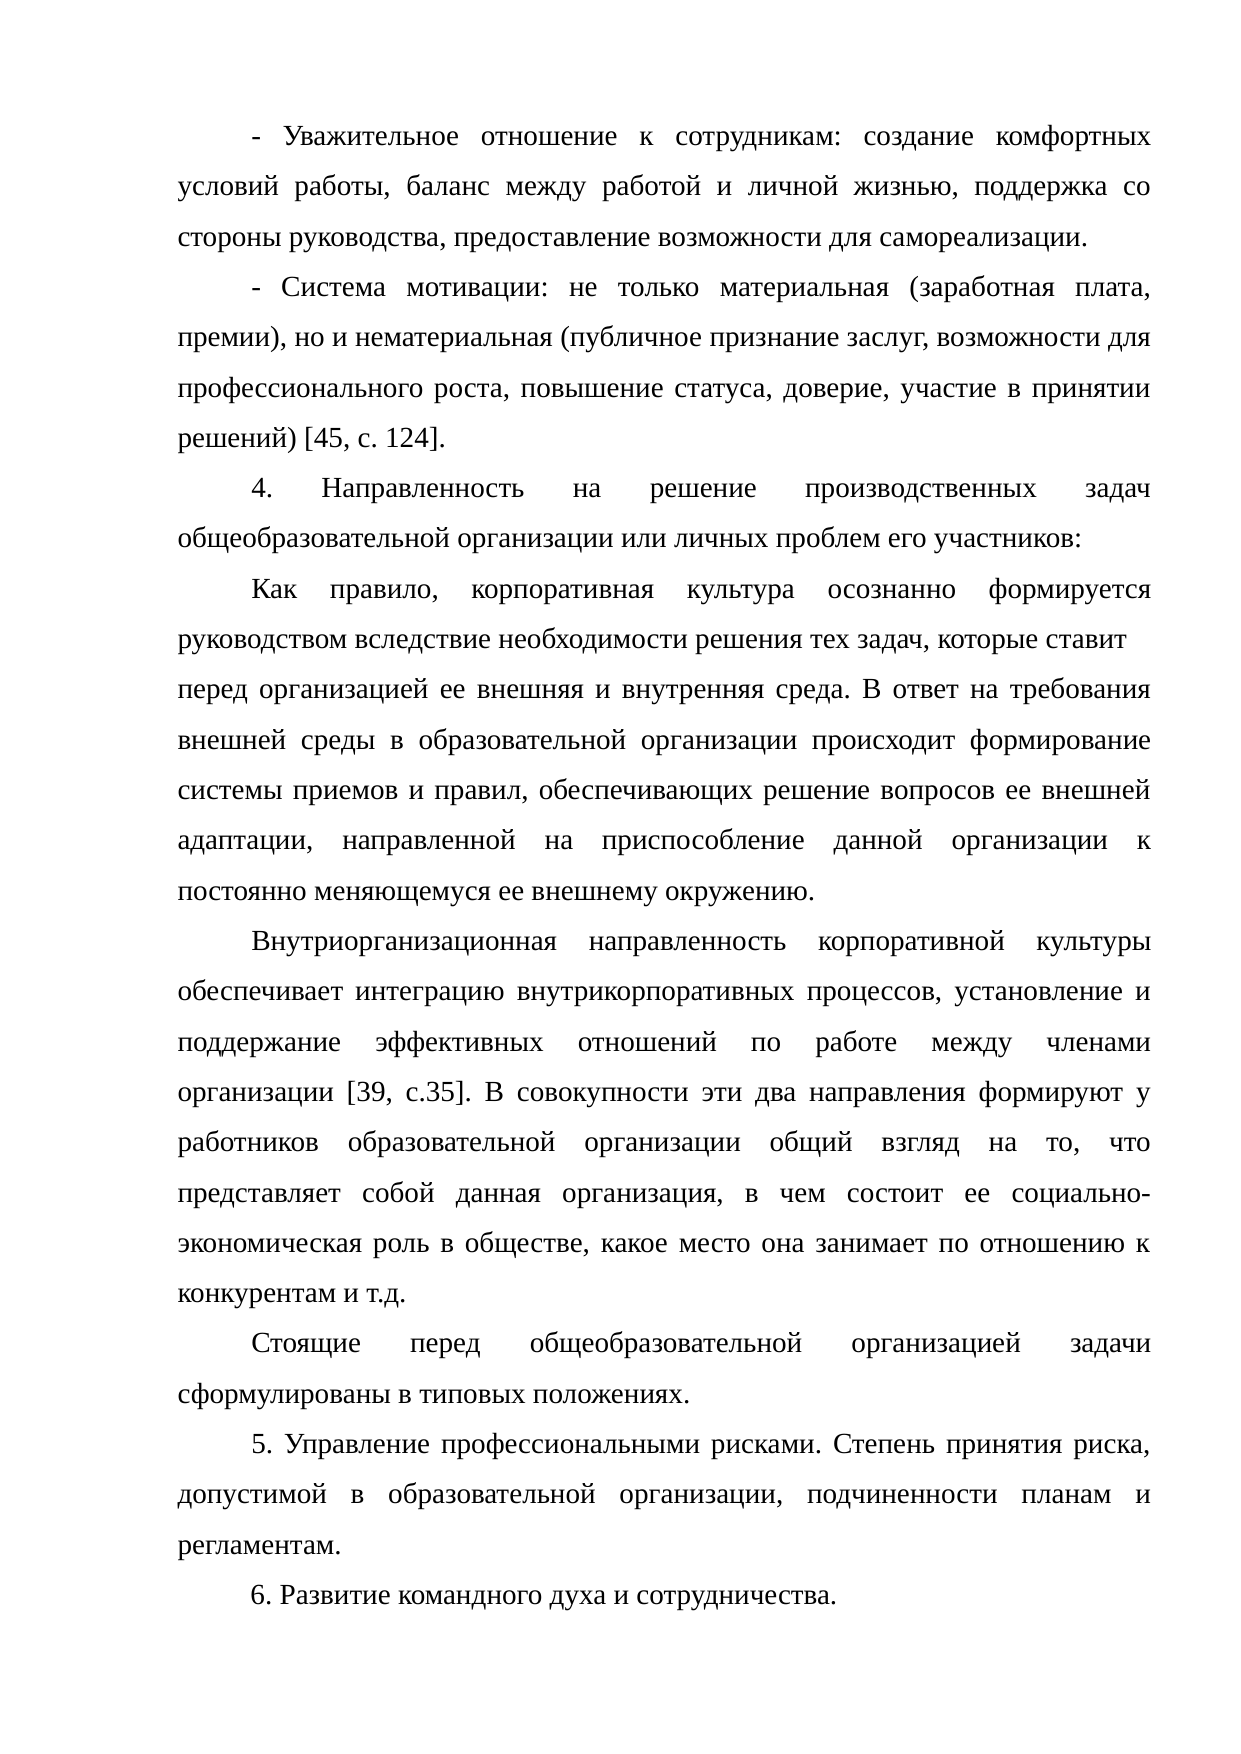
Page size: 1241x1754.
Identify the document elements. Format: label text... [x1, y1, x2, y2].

text - Уважительное отношение к сотрудникам: создание комфортных условий работы, баланс между работой и личной жизнью, поддержка со стороны руководства, предоставление возможности для самореализации. [177, 118, 1152, 252]
text - Система мотивации: не только материальная (заработная плата, премии), но и нематериальная (публичное признание заслуг, возможности для профессионального роста, повышение статуса, доверие, участие в принятии решений) [45, с. 124]. [177, 269, 1152, 453]
text 5. Управление профессиональными рисками. Степень принятия риска, допустимой в образовательной организации, подчиненности планам и регламентам. [177, 1426, 1152, 1560]
text Как правило, корпоративная культура осознанно формируется руководством вследствие необходимости решения тех задач, которые ставит [177, 571, 1152, 655]
text перед организацией ее внешняя и внутренняя среда. В ответ на требования внешней среды в образовательной организации происходит формирование системы приемов и правил, обеспечивающих решение вопросов ее внешней адаптации, направленной на приспособление данной организации к постоянно меняющемуся ее внешнему окружению. [177, 672, 1152, 906]
text 4. Направленность на решение производственных задач общеобразовательной организации или личных проблем его участников: [177, 470, 1152, 554]
text Стоящие перед общеобразовательной организацией задачи сформулированы в типовых положениях. [177, 1326, 1152, 1409]
text Внутриорганизационная направленность корпоративной культуры обеспечивает интеграцию внутрикорпоративных процессов, установление и поддержание эффективных отношений по работе между членами организации [39, с.35]. В совокупности эти два направления формируют у работников образовательной организации общий взгляд на то, что представляет собой данная организация, в чем состоит ее социально-экономическая роль в обществе, какое место она занимает по отношению к конкурентам и т.д. [177, 923, 1152, 1309]
text 6. Развитие командного духа и сотрудничества. [177, 1577, 1152, 1611]
